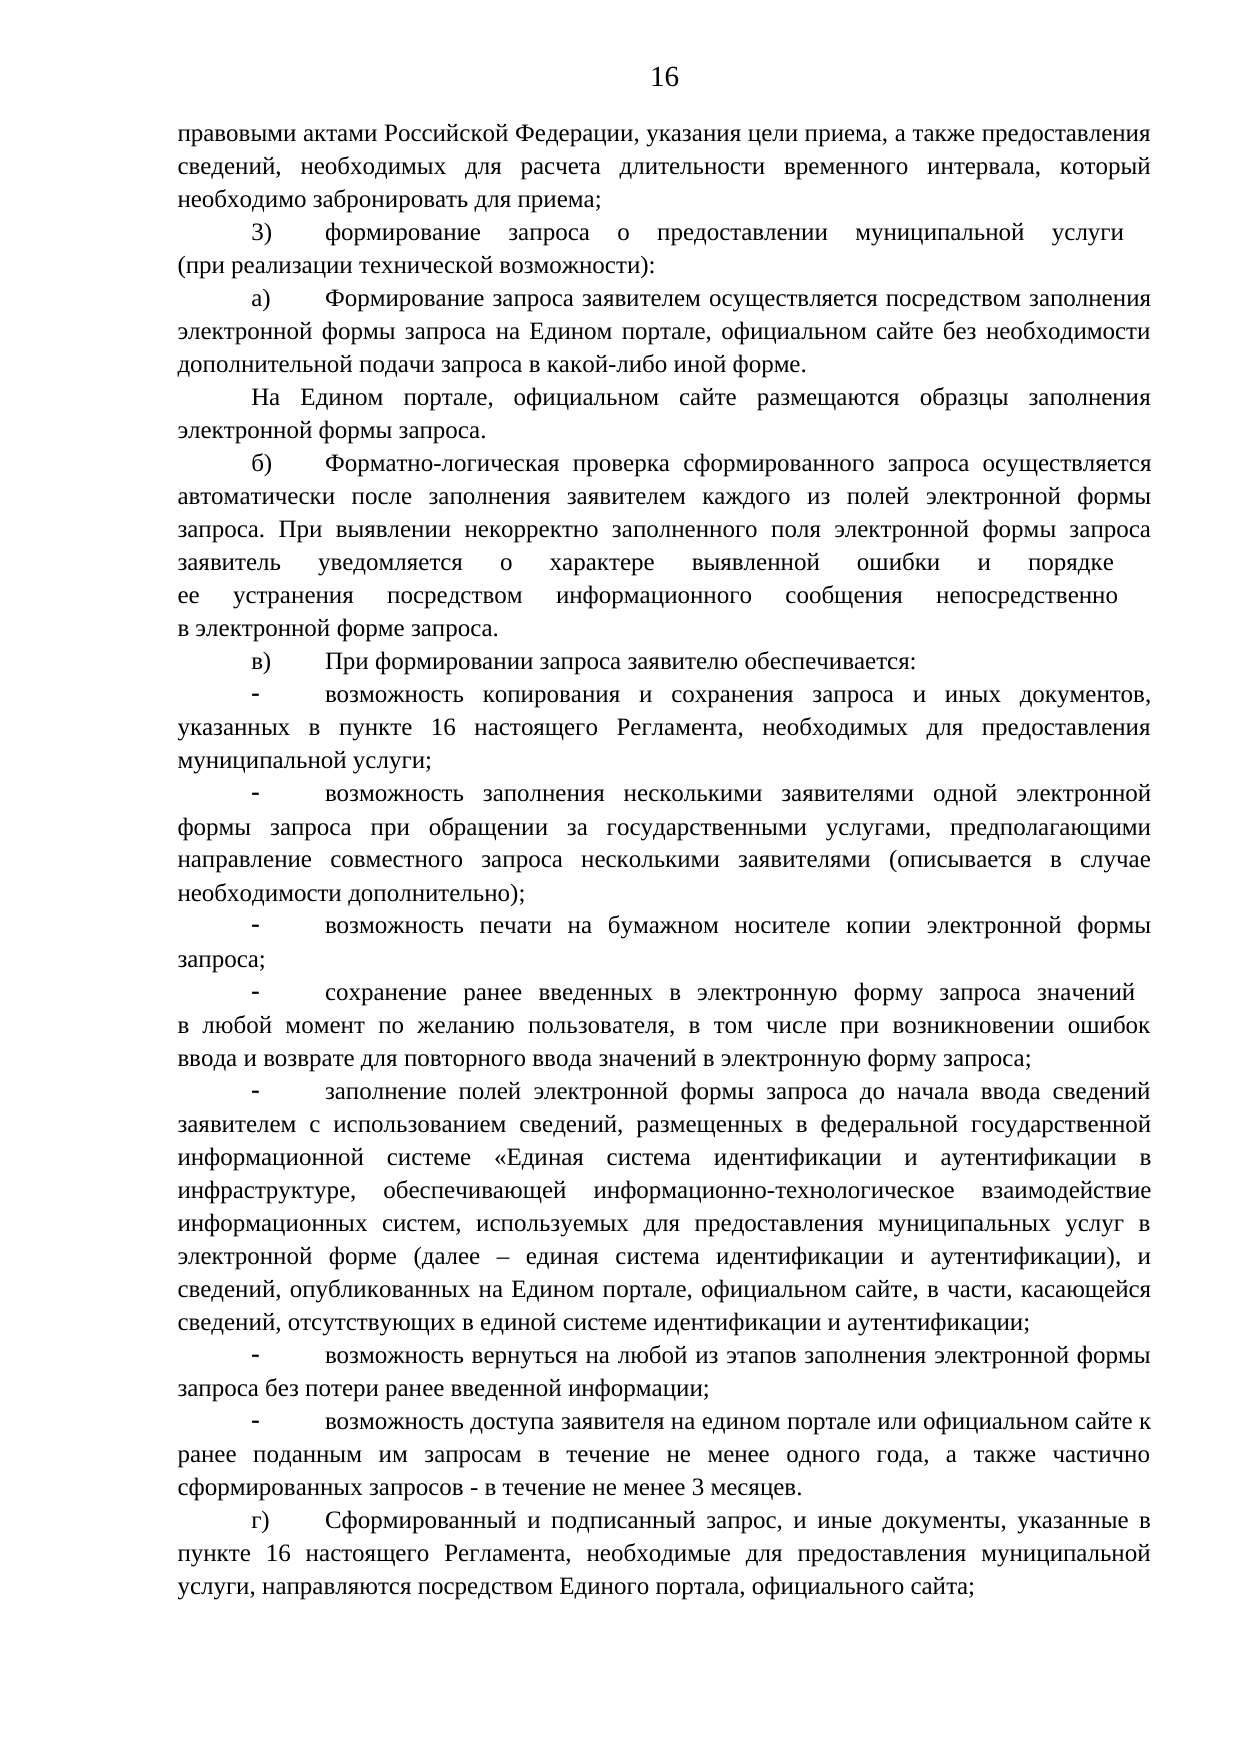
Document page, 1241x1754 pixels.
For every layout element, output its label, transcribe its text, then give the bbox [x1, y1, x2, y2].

list возможность вернуться на любой из этапов заполнения электронной формы запроса без потери ранее введенной информации; [177, 1340, 1152, 1402]
list формирование запроса о предоставлении муниципальной услуги (при реализации технической возможности): [177, 217, 1152, 279]
list Формирование запроса заявителем осуществляется посредством заполнения электронной формы запроса на Едином портале, официальном сайте без необходимости дополнительной подачи запроса в какой-либо иной форме. [177, 283, 1152, 378]
list Форматно-логическая проверка сформированного запроса осуществляется автоматически после заполнения заявителем каждого из полей электронной формы запроса. При выявлении некорректно заполненного поля электронной формы запроса заявитель уведомляется о характере выявленной ошибки и порядке ее устранения посредством информационного сообщения непосредственно в электронной форме запроса. [177, 448, 1152, 642]
text На Едином портале, официальном сайте размещаются образцы заполнения электронной формы запроса. [177, 382, 1152, 444]
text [177, 118, 1152, 213]
list возможность доступа заявителя на едином портале или официальном сайте к ранее поданным им запросам в течение не менее одного года, а также частично сформированных запросов - в течение не менее 3 месяцев. [177, 1406, 1152, 1501]
list возможность копирования и сохранения запроса и иных документов, указанных в пункте 16 настоящего Регламента, необходимых для предоставления муниципальной услуги; [177, 679, 1152, 774]
list возможность заполнения несколькими заявителями одной электронной формы запроса при обращении за государственными услугами, предполагающими направление совместного запроса несколькими заявителями (описывается в случае необходимости дополнительно); [177, 778, 1152, 906]
list При формировании запроса заявителю обеспечивается: [177, 646, 1152, 675]
list возможность печати на бумажном носителе копии электронной формы запроса; [177, 911, 1152, 972]
list Сформированный и подписанный запрос, и иные документы, указанные в пункте 16 настоящего Регламента, необходимые для предоставления муниципальной услуги, направляются посредством Единого портала, официального сайта; [177, 1505, 1152, 1600]
list сохранение ранее введенных в электронную форму запроса значений в любой момент по желанию пользователя, в том числе при возникновении ошибок ввода и возврате для повторного ввода значений в электронную форму запроса; [177, 977, 1152, 1071]
list заполнение полей электронной формы запроса до начала ввода сведений заявителем с использованием сведений, размещенных в федеральной государственной информационной системе «Единая система идентификации и аутентификации в инфраструктуре, обеспечивающей информационно-технологическое взаимодействие информационных систем, используемых для предоставления муниципальных услуг в электронной форме (далее – единая система идентификации и аутентификации), и сведений, опубликованных на Едином портале, официальном сайте, в части, касающейся сведений, отсутствующих в единой системе идентификации и аутентификации; [177, 1076, 1152, 1336]
